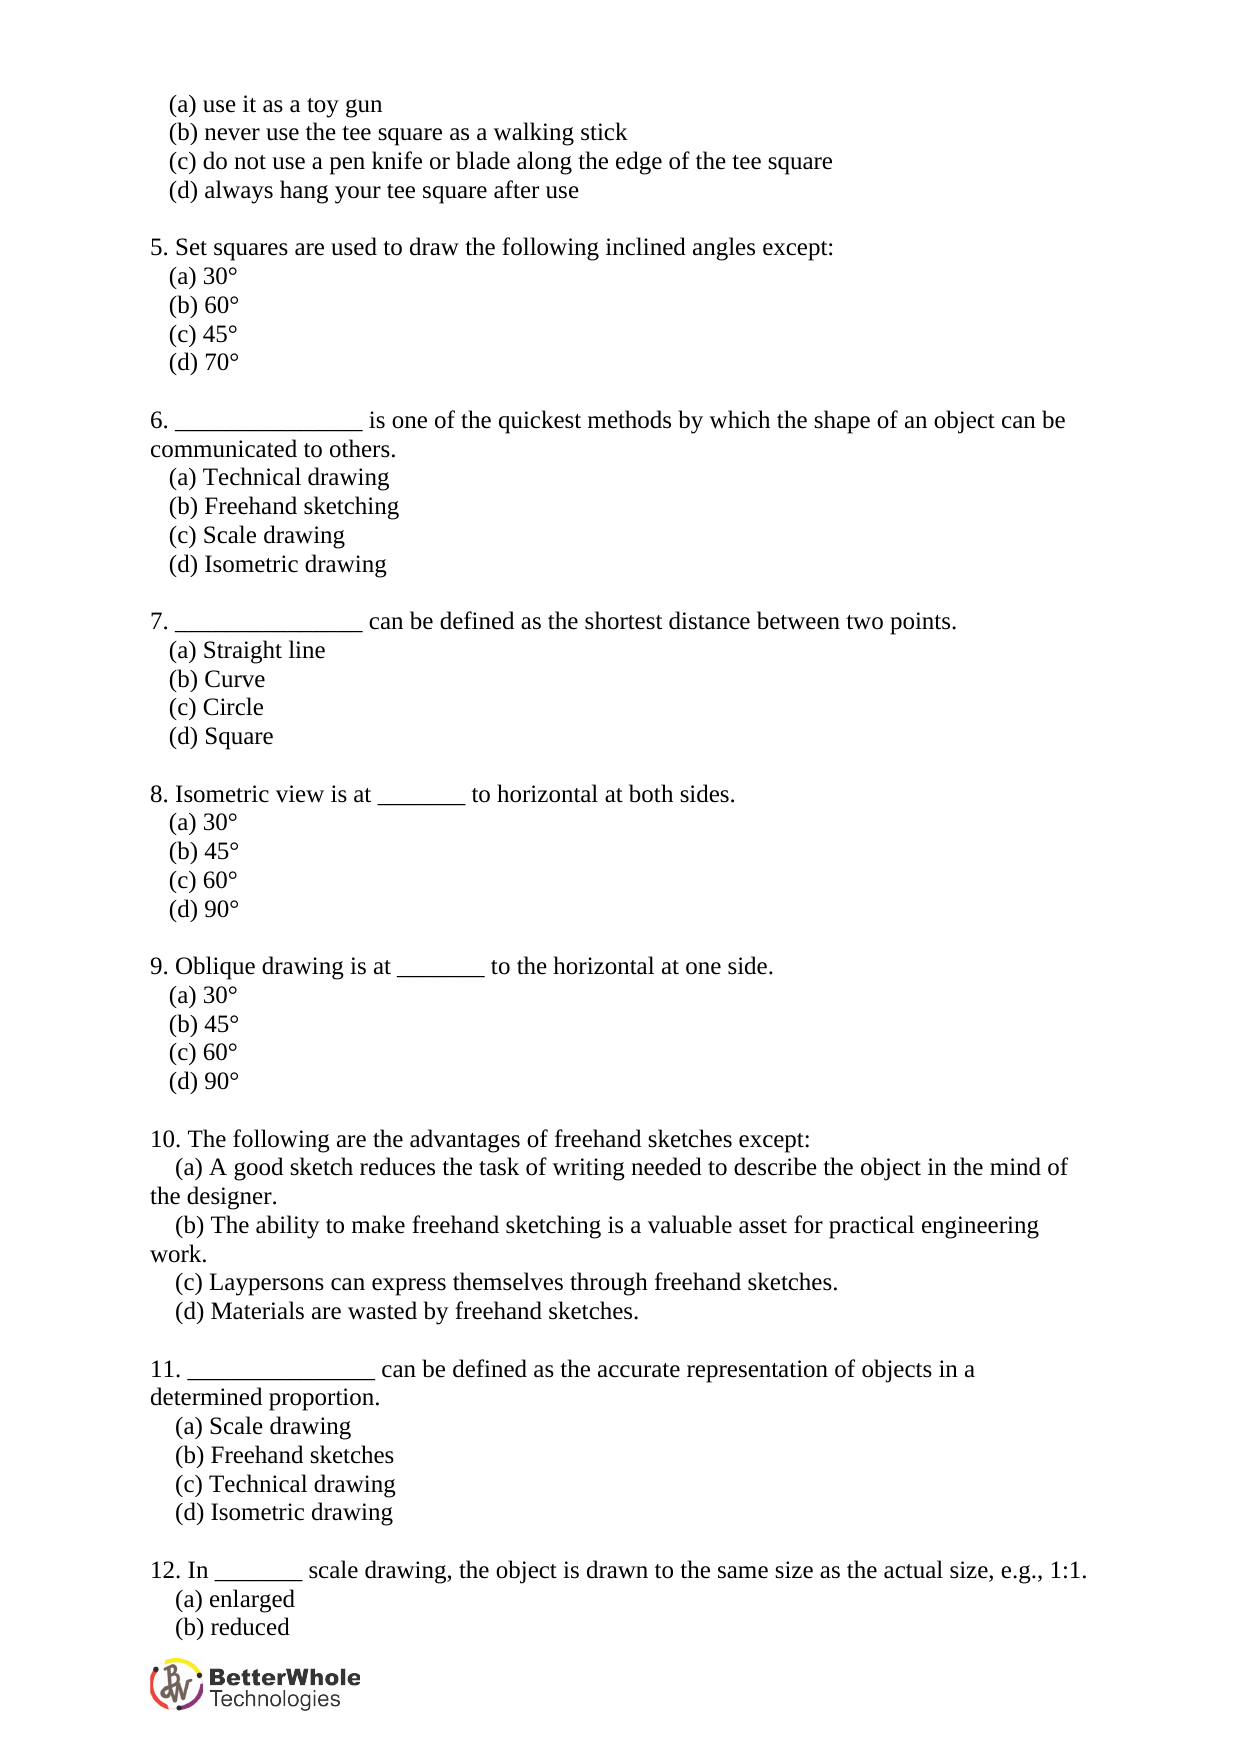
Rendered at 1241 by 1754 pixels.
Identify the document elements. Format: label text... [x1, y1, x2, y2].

text (d) 90° [150, 894, 1090, 922]
text (a) 30° [150, 261, 1090, 290]
text (b) Freehand sketching [150, 491, 1090, 520]
text (b) Curve [150, 664, 1090, 692]
text (a) 30° [150, 807, 1090, 836]
text (b) The ability to make freehand sketching is a valuable asset for practical engineering work. [150, 1210, 1090, 1267]
text 7. _______________ can be defined as the shortest distance between two points. [150, 606, 1090, 635]
text (b) 45° [150, 836, 1090, 865]
text 8. Isometric view is at _______ to horizontal at both sides. [150, 779, 1090, 807]
text (c) 60° [150, 1037, 1090, 1066]
text (b) 45° [150, 1009, 1090, 1037]
text 9. Oblique drawing is at _______ to the horizontal at one side. [150, 951, 1090, 980]
text (b) 60° [150, 290, 1090, 319]
text (a) Straight line [150, 635, 1090, 664]
text (d) Materials are wasted by freehand sketches. [150, 1296, 1090, 1325]
text (d) 90° [150, 1066, 1090, 1095]
picture [150, 1658, 360, 1711]
text (c) Circle [150, 692, 1090, 721]
text (c) Scale drawing [150, 520, 1090, 549]
text (a) Scale drawing [150, 1411, 1090, 1440]
text 11. _______________ can be defined as the accurate representation of objects in a determined proportion. [150, 1354, 1090, 1411]
text 10. The following are the advantages of freehand sketches except: [150, 1124, 1090, 1152]
text (a) 30° [150, 980, 1090, 1009]
text (d) always hang your tee square after use [150, 175, 1090, 204]
text (b) reduced [150, 1612, 1090, 1641]
text 12. In _______ scale drawing, the object is drawn to the same size as the actual size, e.g., 1:1. [150, 1555, 1090, 1584]
text (d) Square [150, 721, 1090, 750]
text (a) A good sketch reduces the task of writing needed to describe the object in the mind of the designer. [150, 1152, 1090, 1210]
text (c) 60° [150, 865, 1090, 894]
text 5. Set squares are used to draw the following inclined angles except: [150, 232, 1090, 261]
text (b) never use the tee square as a walking stick [150, 117, 1090, 146]
text (c) Technical drawing [150, 1469, 1090, 1497]
text (d) Isometric drawing [150, 549, 1090, 577]
text (d) Isometric drawing [150, 1497, 1090, 1526]
text (b) Freehand sketches [150, 1440, 1090, 1469]
text (c) 45° [150, 319, 1090, 347]
text 6. _______________ is one of the quickest methods by which the shape of an object can be communicated to others. [150, 405, 1090, 462]
text (c) do not use a pen knife or blade along the edge of the tee square [150, 146, 1090, 175]
text (a) use it as a toy gun [150, 89, 1090, 117]
text (a) Technical drawing [150, 462, 1090, 491]
text (d) 70° [150, 347, 1090, 376]
text (a) enlarged [150, 1584, 1090, 1612]
text (c) Laypersons can express themselves through freehand sketches. [150, 1267, 1090, 1296]
